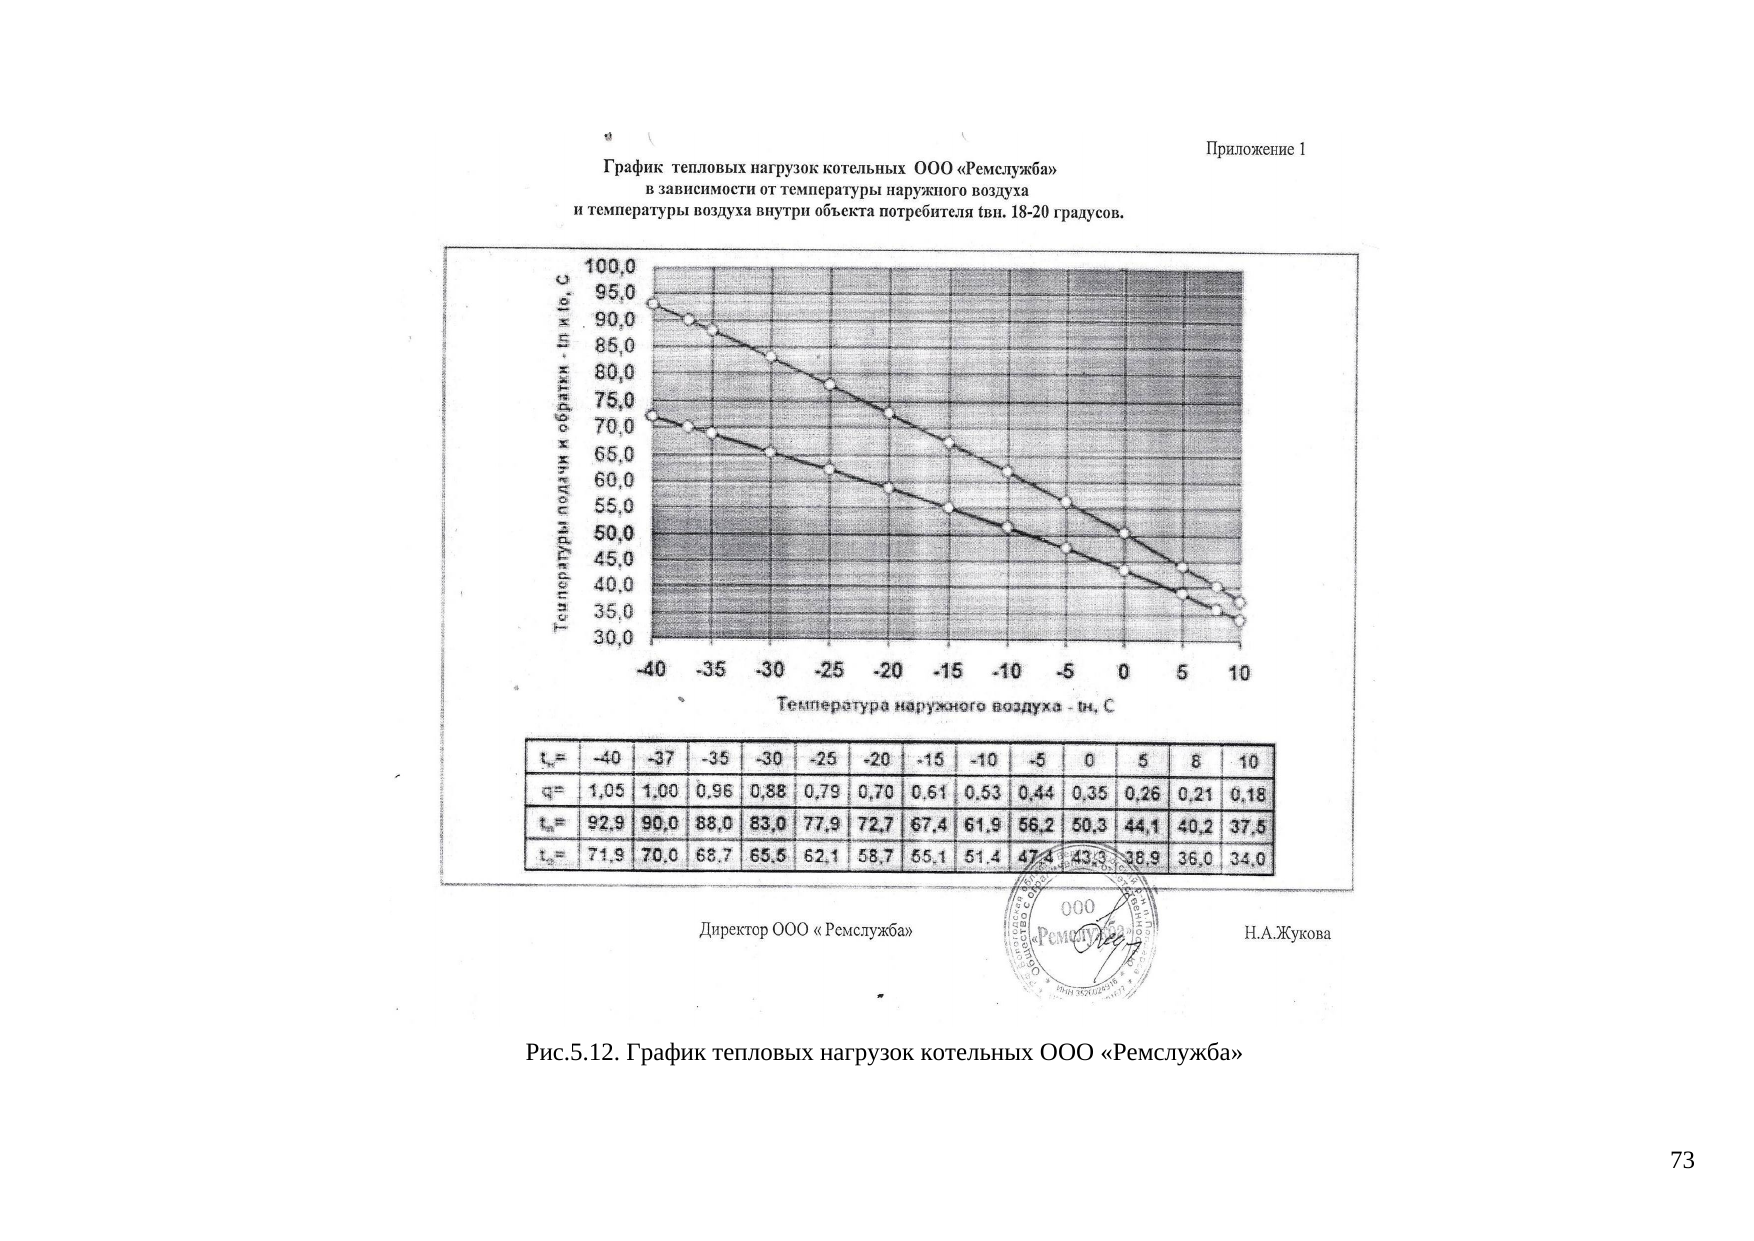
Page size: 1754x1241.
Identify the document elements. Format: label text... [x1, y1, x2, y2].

picture [389, 132, 1380, 1027]
text Рис.5.12. График тепловых нагрузок котельных ООО «Ремслужба» [74, 1037, 1695, 1066]
